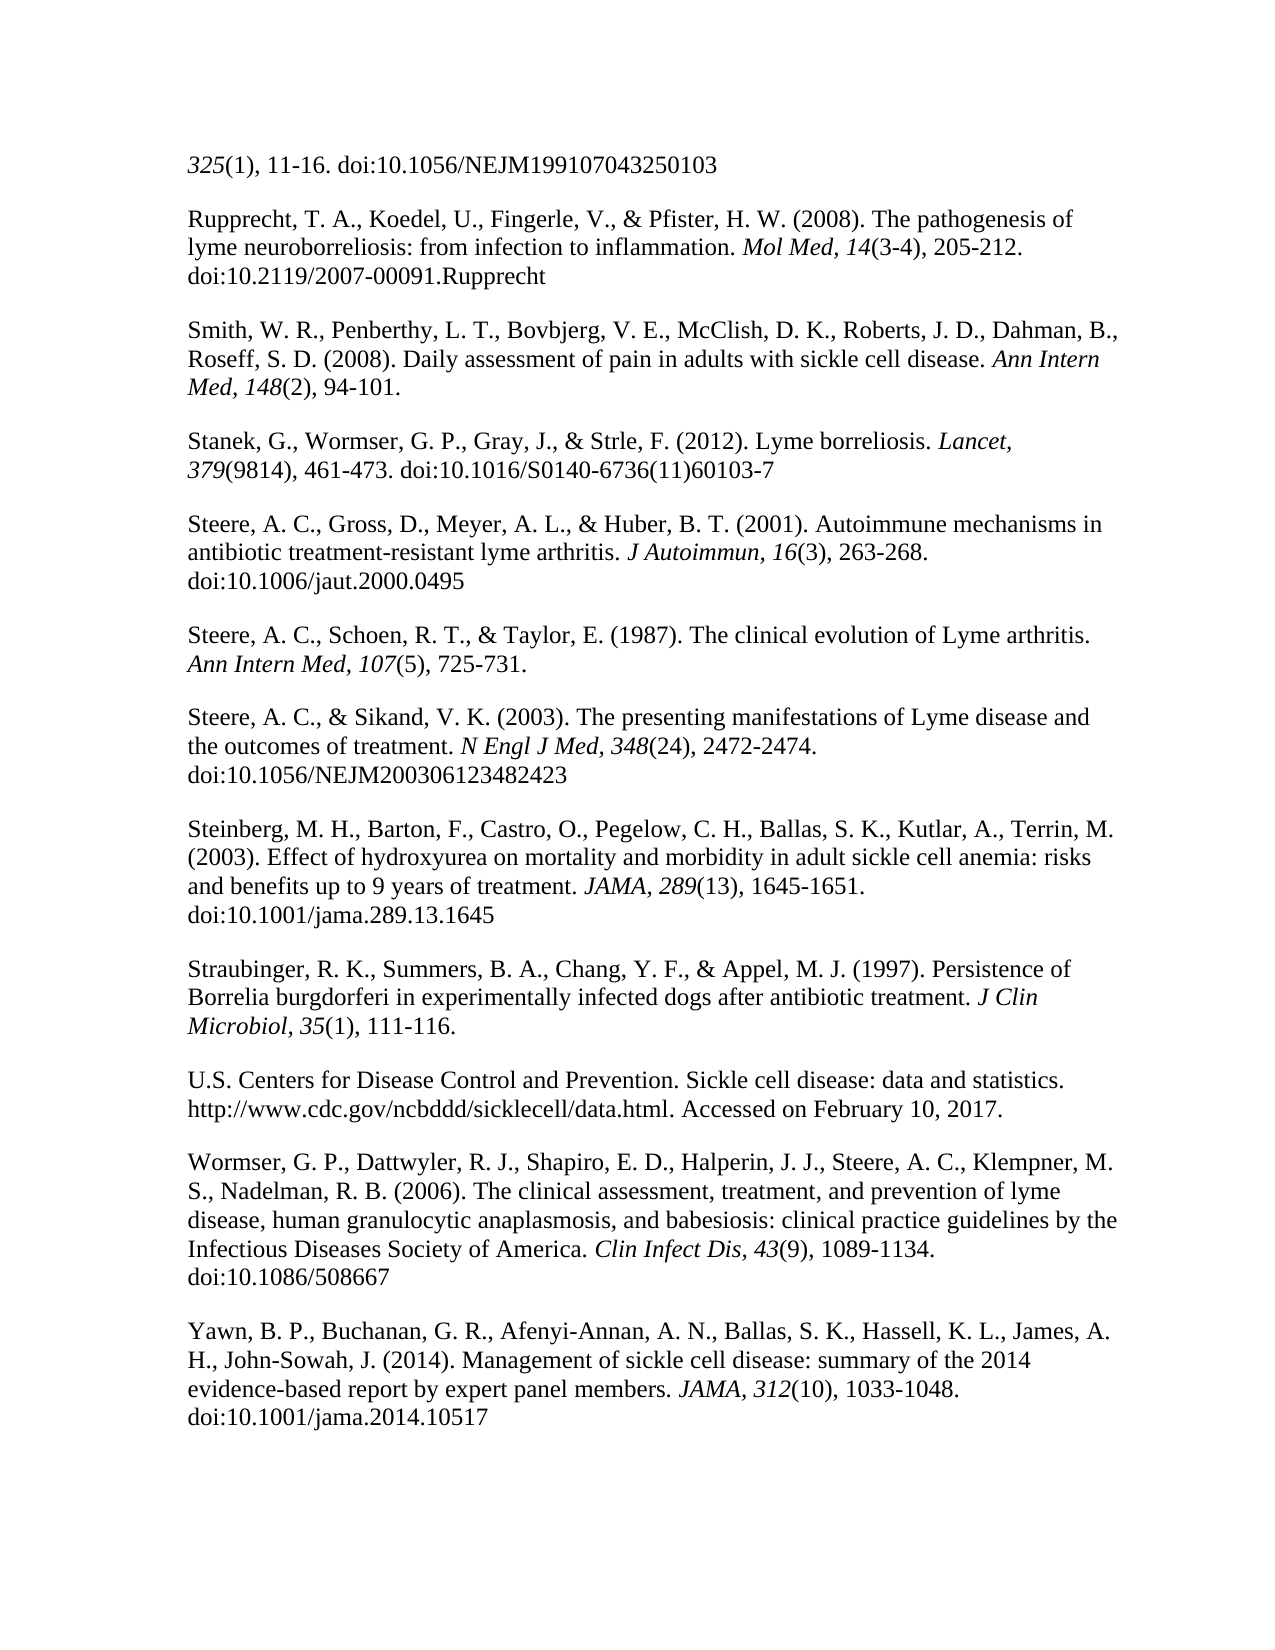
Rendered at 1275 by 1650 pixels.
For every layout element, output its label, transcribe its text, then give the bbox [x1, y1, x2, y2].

text Wormser, G. P., Dattwyler, R. J., Shapiro, E. D., Halperin, J. J., Steere, A. C., Klempner, M. S., Nadelman, R. B. (2006). The clinical assessment, treatment, and prevention of lyme disease, human granulocytic anaplasmosis, and babesiosis: clinical practice guidelines by the Infectious Diseases Society of America. Clin Infect Dis, 43(9), 1089-1134. doi:10.1086/508667 [187, 1147, 1125, 1291]
text Steere, A. C., & Sikand, V. K. (2003). The presenting manifestations of Lyme disease and the outcomes of treatment. N Engl J Med, 348(24), 2472-2474. doi:10.1056/NEJM200306123482423 [187, 702, 1125, 789]
text Straubinger, R. K., Summers, B. A., Chang, Y. F., & Appel, M. J. (1997). Persistence of Borrelia burgdorferi in experimentally infected dogs after antibiotic treatment. J Clin Microbiol, 35(1), 111-116. [187, 954, 1125, 1040]
text Yawn, B. P., Buchanan, G. R., Afenyi-Annan, A. N., Ballas, S. K., Hassell, K. L., James, A. H., John-Sowah, J. (2014). Management of sickle cell disease: summary of the 2014 evidence-based report by expert panel members. JAMA, 312(10), 1033-1048. doi:10.1001/jama.2014.10517 [187, 1316, 1125, 1431]
text Steinberg, M. H., Barton, F., Castro, O., Pegelow, C. H., Ballas, S. K., Kutlar, A., Terrin, M. (2003). Effect of hydroxyurea on mortality and morbidity in adult sickle cell anemia: risks and benefits up to 9 years of treatment. JAMA, 289(13), 1645-1651. doi:10.1001/jama.289.13.1645 [187, 814, 1125, 929]
text Steere, A. C., Schoen, R. T., & Taylor, E. (1987). The clinical evolution of Lyme arthritis. Ann Intern Med, 107(5), 725-731. [187, 620, 1125, 677]
text Stanek, G., Wormser, G. P., Gray, J., & Strle, F. (2012). Lyme borreliosis. Lancet, 379(9814), 461-473. doi:10.1016/S0140-6736(11)60103-7 [187, 426, 1125, 484]
text Rupprecht, T. A., Koedel, U., Fingerle, V., & Pfister, H. W. (2008). The pathogenesis of lyme neuroborreliosis: from infection to inflammation. Mol Med, 14(3-4), 205-212. doi:10.2119/2007-00091.Rupprecht [187, 204, 1125, 290]
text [187, 150, 1125, 179]
text Smith, W. R., Penberthy, L. T., Bovbjerg, V. E., McClish, D. K., Roberts, J. D., Dahman, B., Roseff, S. D. (2008). Daily assessment of pain in adults with sickle cell disease. Ann Intern Med, 148(2), 94-101. [187, 315, 1125, 401]
text Steere, A. C., Gross, D., Meyer, A. L., & Huber, B. T. (2001). Autoimmune mechanisms in antibiotic treatment-resistant lyme arthritis. J Autoimmun, 16(3), 263-268. doi:10.1006/jaut.2000.0495 [187, 509, 1125, 595]
text U.S. Centers for Disease Control and Prevention. Sickle cell disease: data and statistics. http://www.cdc.gov/ncbddd/sicklecell/data.html. Accessed on February 10, 2017. [187, 1065, 1125, 1122]
